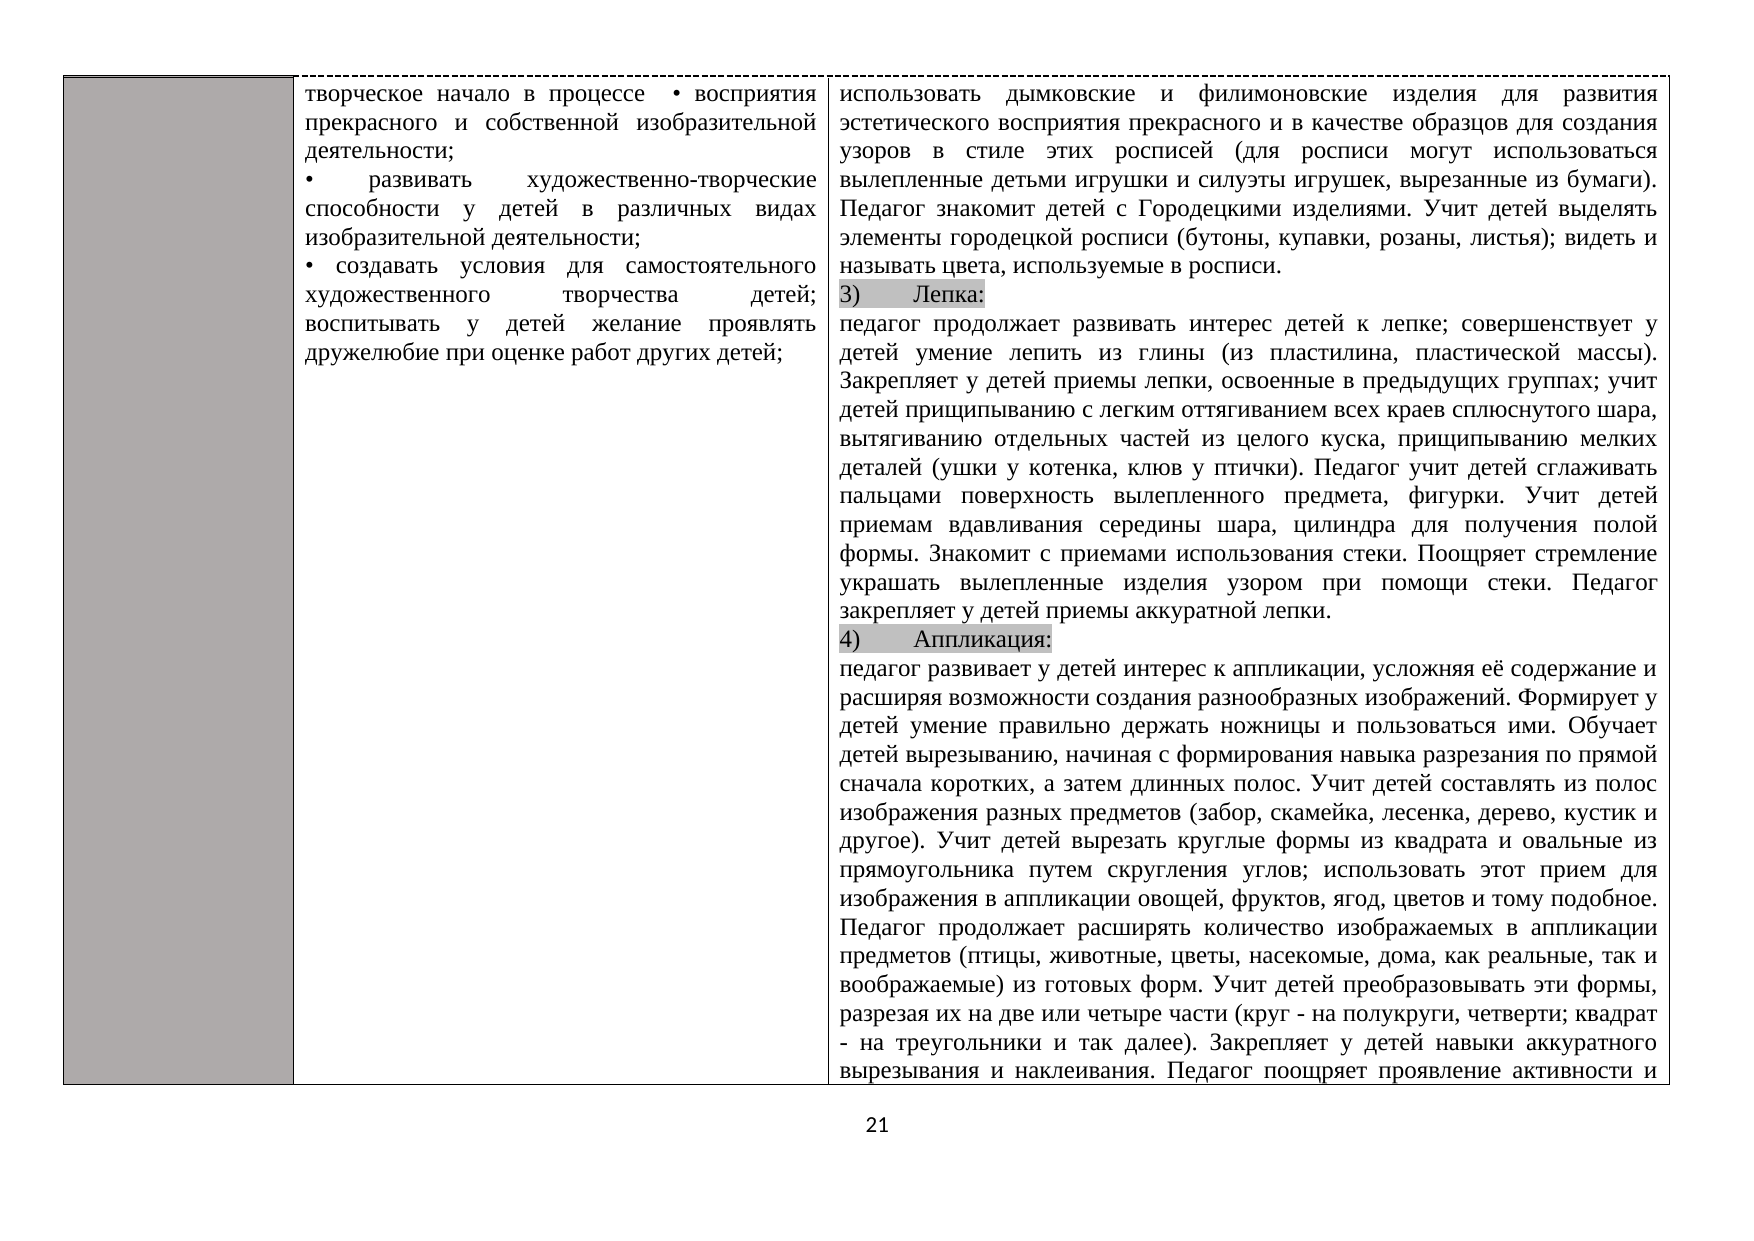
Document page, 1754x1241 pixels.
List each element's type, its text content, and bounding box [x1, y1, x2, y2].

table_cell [294, 75, 828, 1084]
